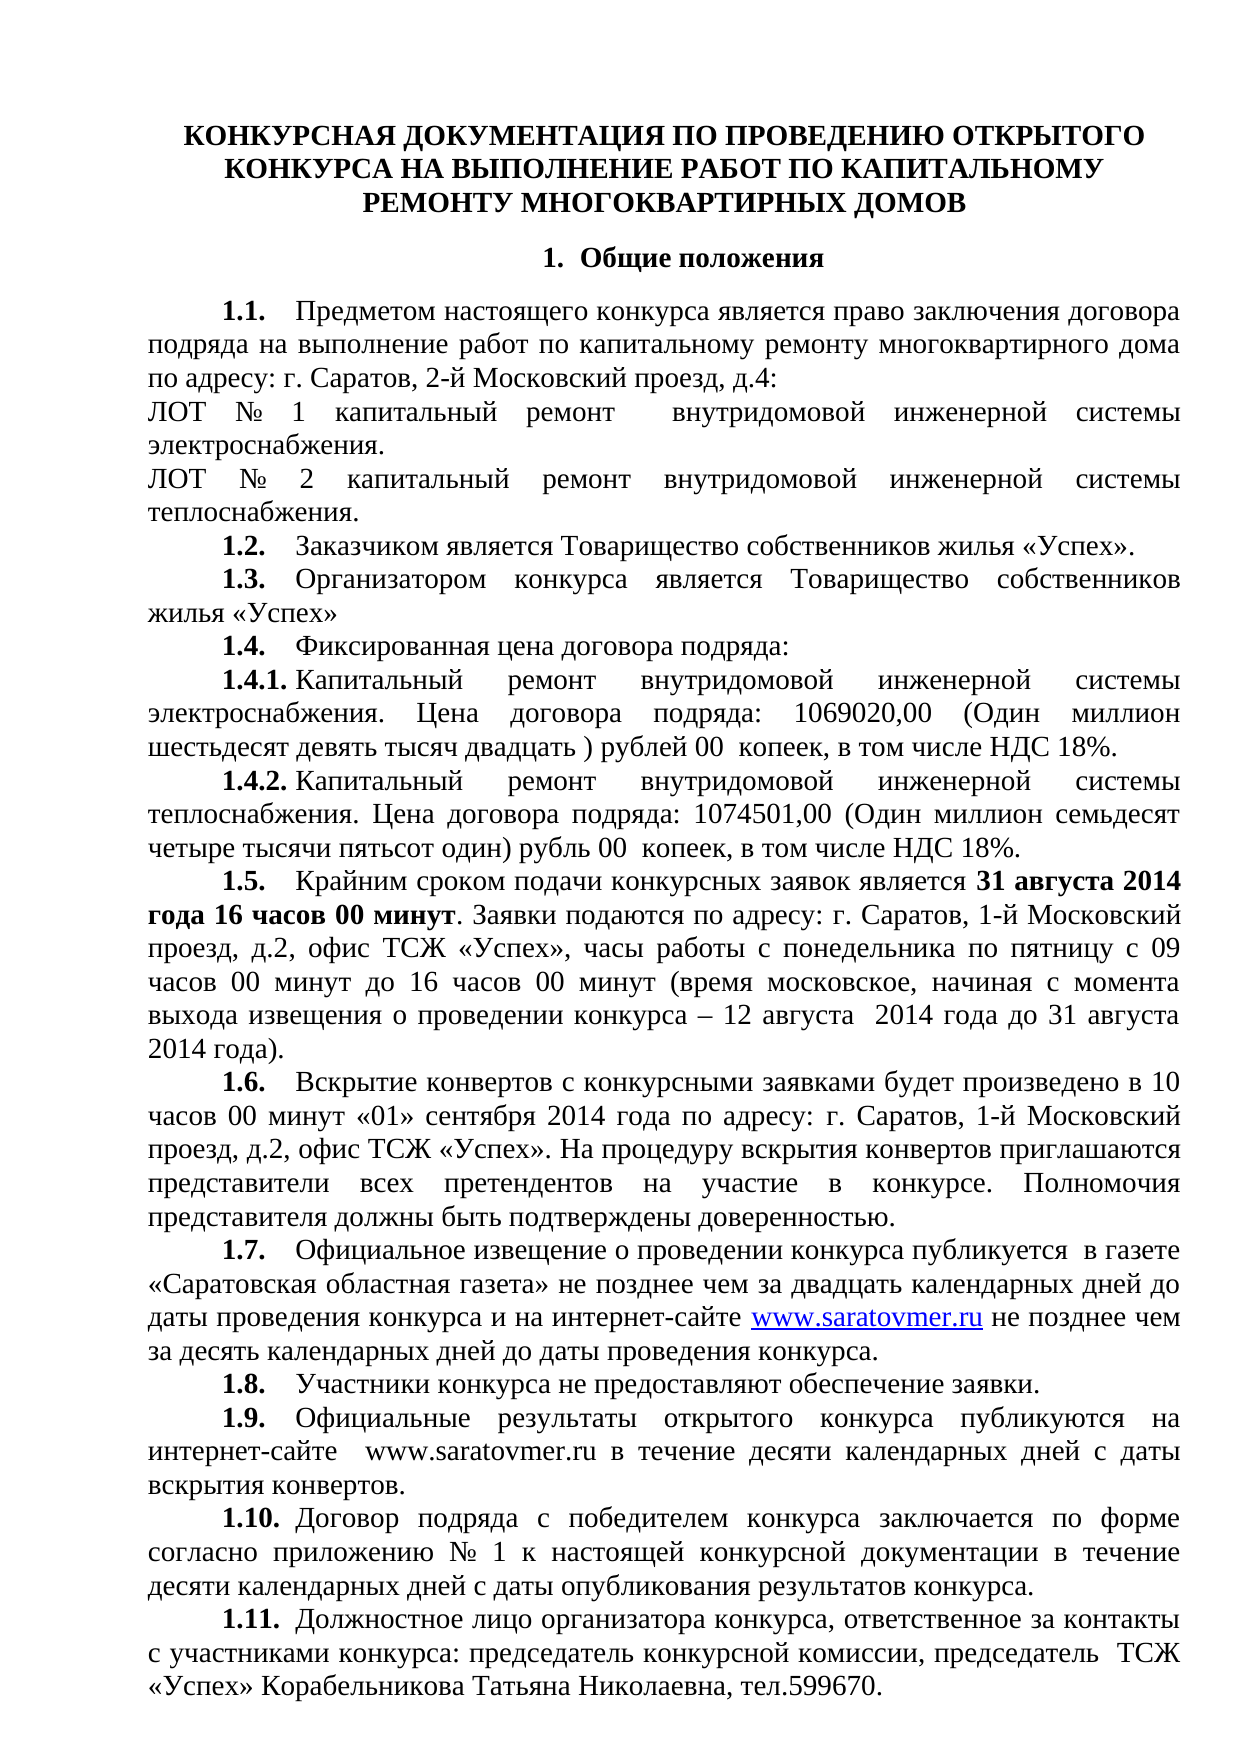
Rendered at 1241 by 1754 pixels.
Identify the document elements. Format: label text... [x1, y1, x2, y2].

list Капитальный ремонт внутридомовой инженерной системы электроснабжения. Цена договора подряда: 1069020,00 (Один миллион шестьдесят девять тысяч двадцать ) рублей 00 копеек, в том числе НДС 18%. [148, 662, 1181, 763]
text Конкурсная документация по проведению открытого конкурса на выполнение работ по капитальному ремонту многоквартирных домов [148, 118, 1181, 219]
list Договор подряда с победителем конкурса заключается по форме согласно приложению № 1 к настоящей конкурсной документации в течение десяти календарных дней с даты опубликования результатов конкурса. [148, 1501, 1181, 1601]
list Должностное лицо организатора конкурса, ответственное за контакты с участниками конкурса: председатель конкурсной комиссии, председатель ТСЖ «Успех» Корабельникова Татьяна Николаевна, тел.599670. [148, 1601, 1181, 1702]
list Организатором конкурса является Товарищество собственников жилья «Успех» [148, 561, 1181, 628]
list Крайним сроком подачи конкурсных заявок является 31 августа 2014 года 16 часов 00 минут. Заявки подаются по адресу: г. Саратов, 1-й Московский проезд, д.2, офис ТСЖ «Успех», часы работы с понедельника по пятницу с 09 часов 00 минут до 16 часов 00 минут (время московское, начиная с момента выхода извещения о проведении конкурса – 12 августа 2014 года до 31 августа 2014 года). [148, 863, 1181, 1064]
list Общие положения [185, 240, 1181, 274]
list Официальное извещение о проведении конкурса публикуется в газете «Саратовская областная газета» не позднее чем за двадцать календарных дней до даты проведения конкурса и на интернет-сайте www.saratovmer.ru не позднее чем за десять календарных дней до даты проведения конкурса. [148, 1232, 1181, 1366]
list Предметом настоящего конкурса является право заключения договора подряда на выполнение работ по капитальному ремонту многоквартирного дома по адресу: г. Саратов, 2-й Московский проезд, д.4: [148, 293, 1181, 394]
list Вскрытие конвертов с конкурсными заявками будет произведено в 10 часов 00 минут «01» сентября 2014 года по адресу: г. Саратов, 1-й Московский проезд, д.2, офис ТСЖ «Успех». На процедуру вскрытия конвертов приглашаются представители всех претендентов на участие в конкурсе. Полномочия представителя должны быть подтверждены доверенностью. [148, 1064, 1181, 1232]
list Фиксированная цена договора подряда: [148, 628, 1181, 662]
text ЛОТ № 1 капитальный ремонт внутридомовой инженерной системы электроснабжения. [148, 394, 1181, 461]
text ЛОТ № 2 капитальный ремонт внутридомовой инженерной системы теплоснабжения. [148, 461, 1181, 528]
list Участники конкурса не предоставляют обеспечение заявки. [148, 1366, 1181, 1400]
list Заказчиком является Товарищество собственников жилья «Успех». [148, 528, 1181, 561]
list Капитальный ремонт внутридомовой инженерной системы теплоснабжения. Цена договора подряда: 1074501,00 (Один миллион семьдесят четыре тысячи пятьсот один) рубль 00 копеек, в том числе НДС 18%. [148, 763, 1181, 863]
list Официальные результаты открытого конкурса публикуются на интернет-сайте www.saratovmer.ru в течение десяти календарных дней с даты вскрытия конвертов. [148, 1400, 1181, 1501]
